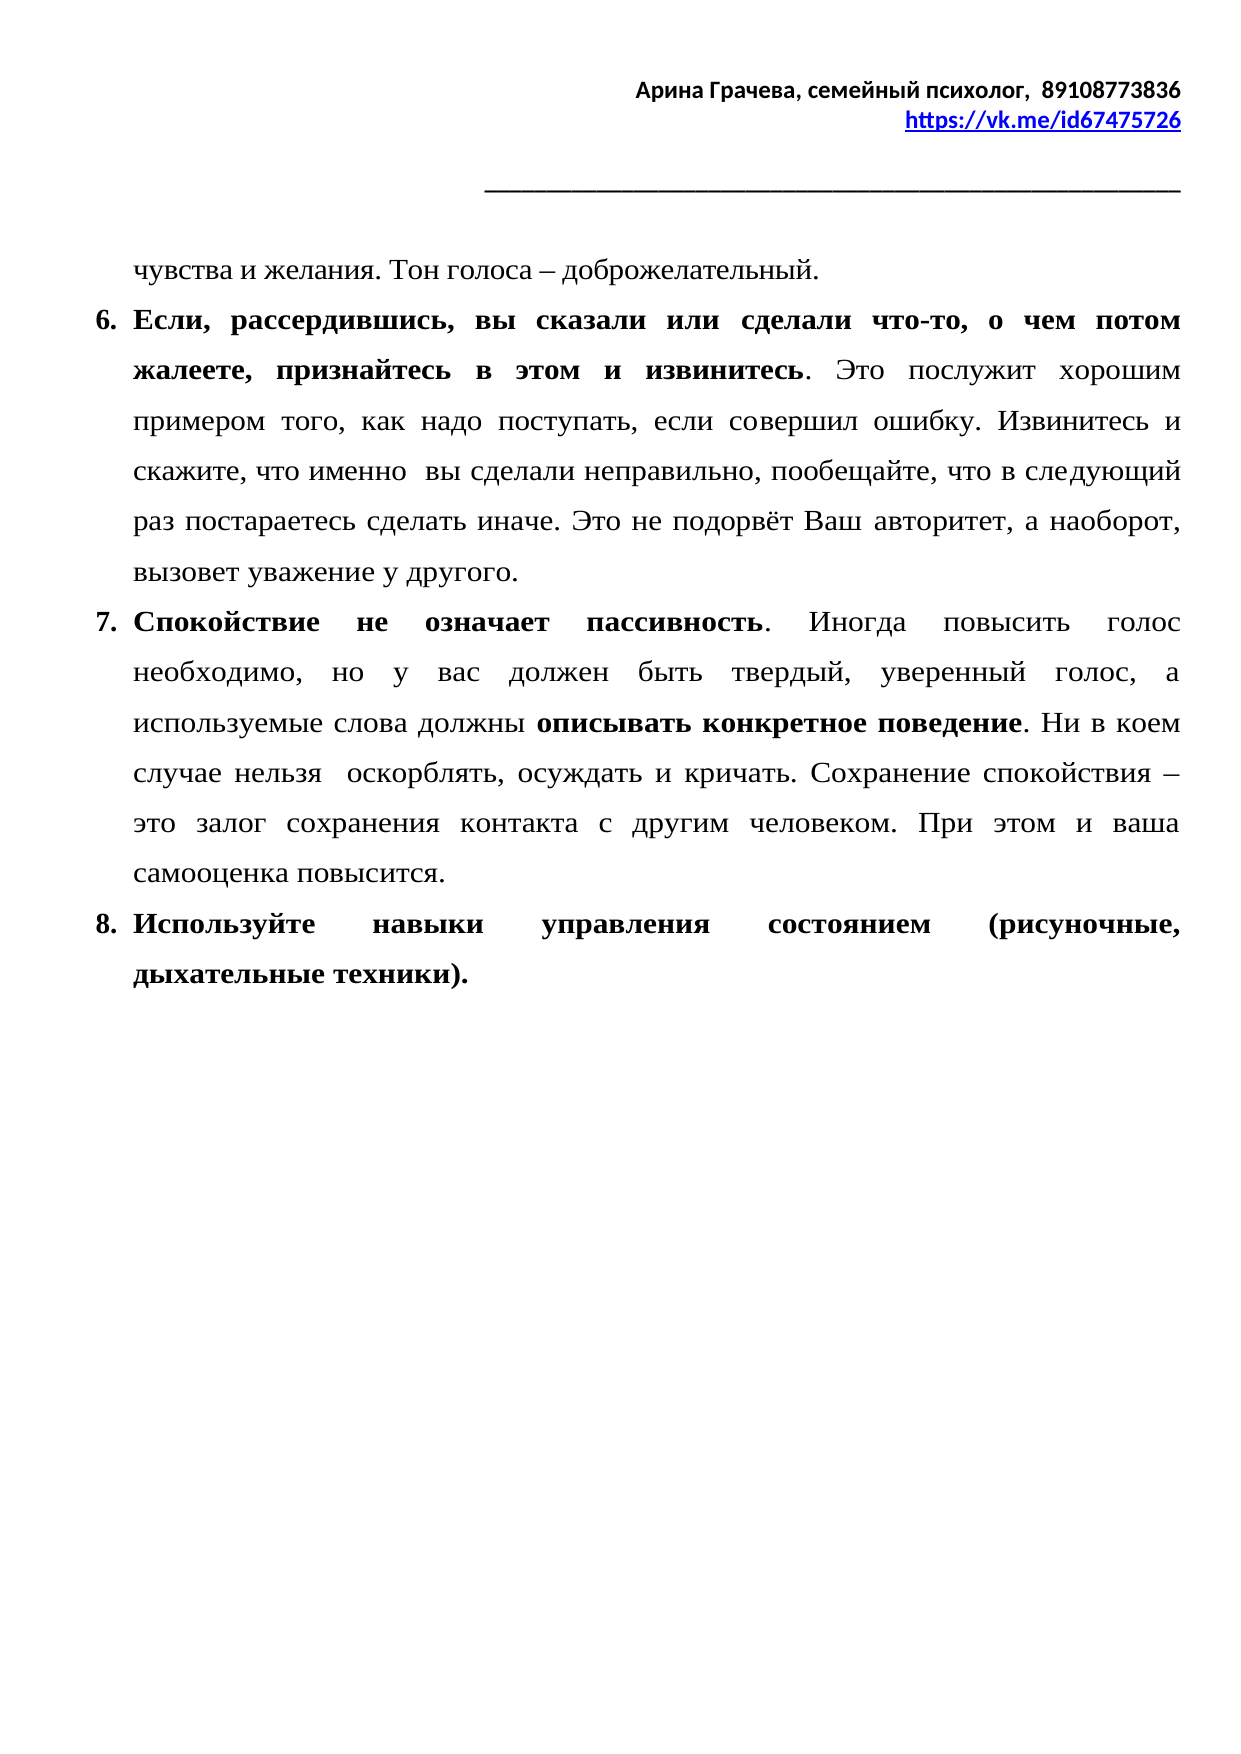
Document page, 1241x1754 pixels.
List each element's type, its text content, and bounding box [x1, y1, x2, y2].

list Если, рассердившись, вы сказали или сделали что-то, о чем потом жалеете, признайтесь в этом и извинитесь. Это послужит хорошим примером того, как надо поступать, если совершил ошибку. Извинитесь и скажите, что именно вы сделали неправильно, пообещайте, что в следующий раз постараетесь сделать иначе. Это не подорвёт Ваш авторитет, а наоборот, вызовет уважение у другого. [95, 302, 1181, 587]
list Используйте навыки управления состоянием (рисуночные, дыхательные техники). [95, 906, 1181, 990]
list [95, 252, 1181, 285]
list Спокойствие не означает пассивность. Иногда повысить голос необходимо, но у вас должен быть твердый, уверенный голос, а используемые слова должны описывать конкретное поведение. Ни в коем случае нельзя оскорблять, осуждать и кричать. Сохранение спокойствия – это залог сохранения контакта с другим человеком. При этом и ваша самооценка повысится. [95, 604, 1181, 889]
